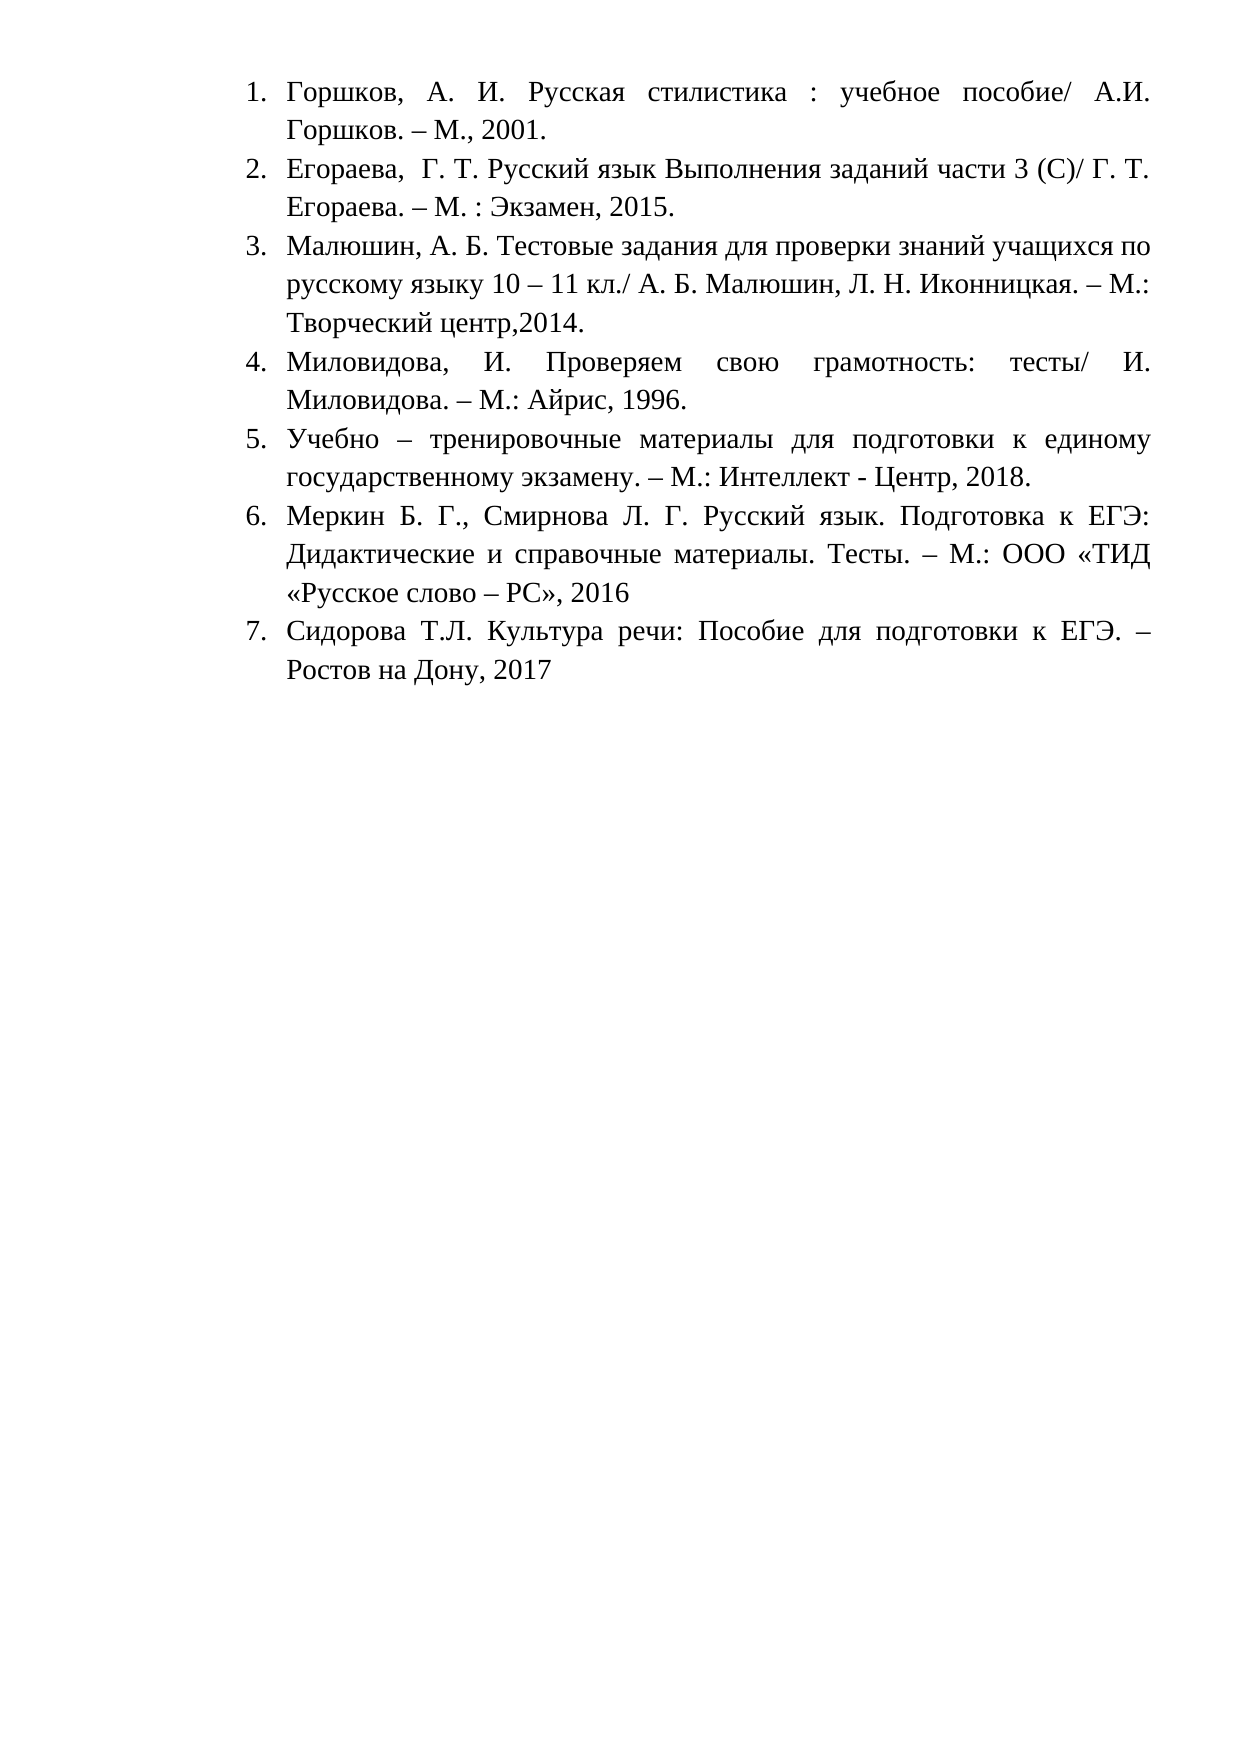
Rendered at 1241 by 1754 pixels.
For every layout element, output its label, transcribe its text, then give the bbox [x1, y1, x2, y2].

list Миловидова, И. Проверяем свою грамотность: тесты/ И. Миловидова. – М.: Айрис, 1996. [245, 344, 1152, 416]
list Меркин Б. Г., Смирнова Л. Г. Русский язык. Подготовка к ЕГЭ: Дидактические и справочные материалы. Тесты. – М.: ООО «ТИД «Русское слово – РС», 2016 [245, 498, 1152, 608]
list Горшков, А. И. Русская стилистика : учебное пособие/ А.И. Горшков. – М., 2001. [245, 74, 1152, 146]
list Сидорова Т.Л. Культура речи: Пособие для подготовки к ЕГЭ. – Ростов на Дону, 2017 [245, 613, 1152, 686]
list Егораева, Г. Т. Русский язык Выполнения заданий части 3 (С)/ Г. Т. Егораева. – М. : Экзамен, 2015. [245, 151, 1152, 223]
list Малюшин, А. Б. Тестовые задания для проверки знаний учащихся по русскому языку 10 – 11 кл./ А. Б. Малюшин, Л. Н. Иконницкая. – М.: Творческий центр,2014. [245, 228, 1152, 339]
list Учебно – тренировочные материалы для подготовки к единому государственному экзамену. – М.: Интеллект - Центр, 2018. [245, 421, 1152, 493]
